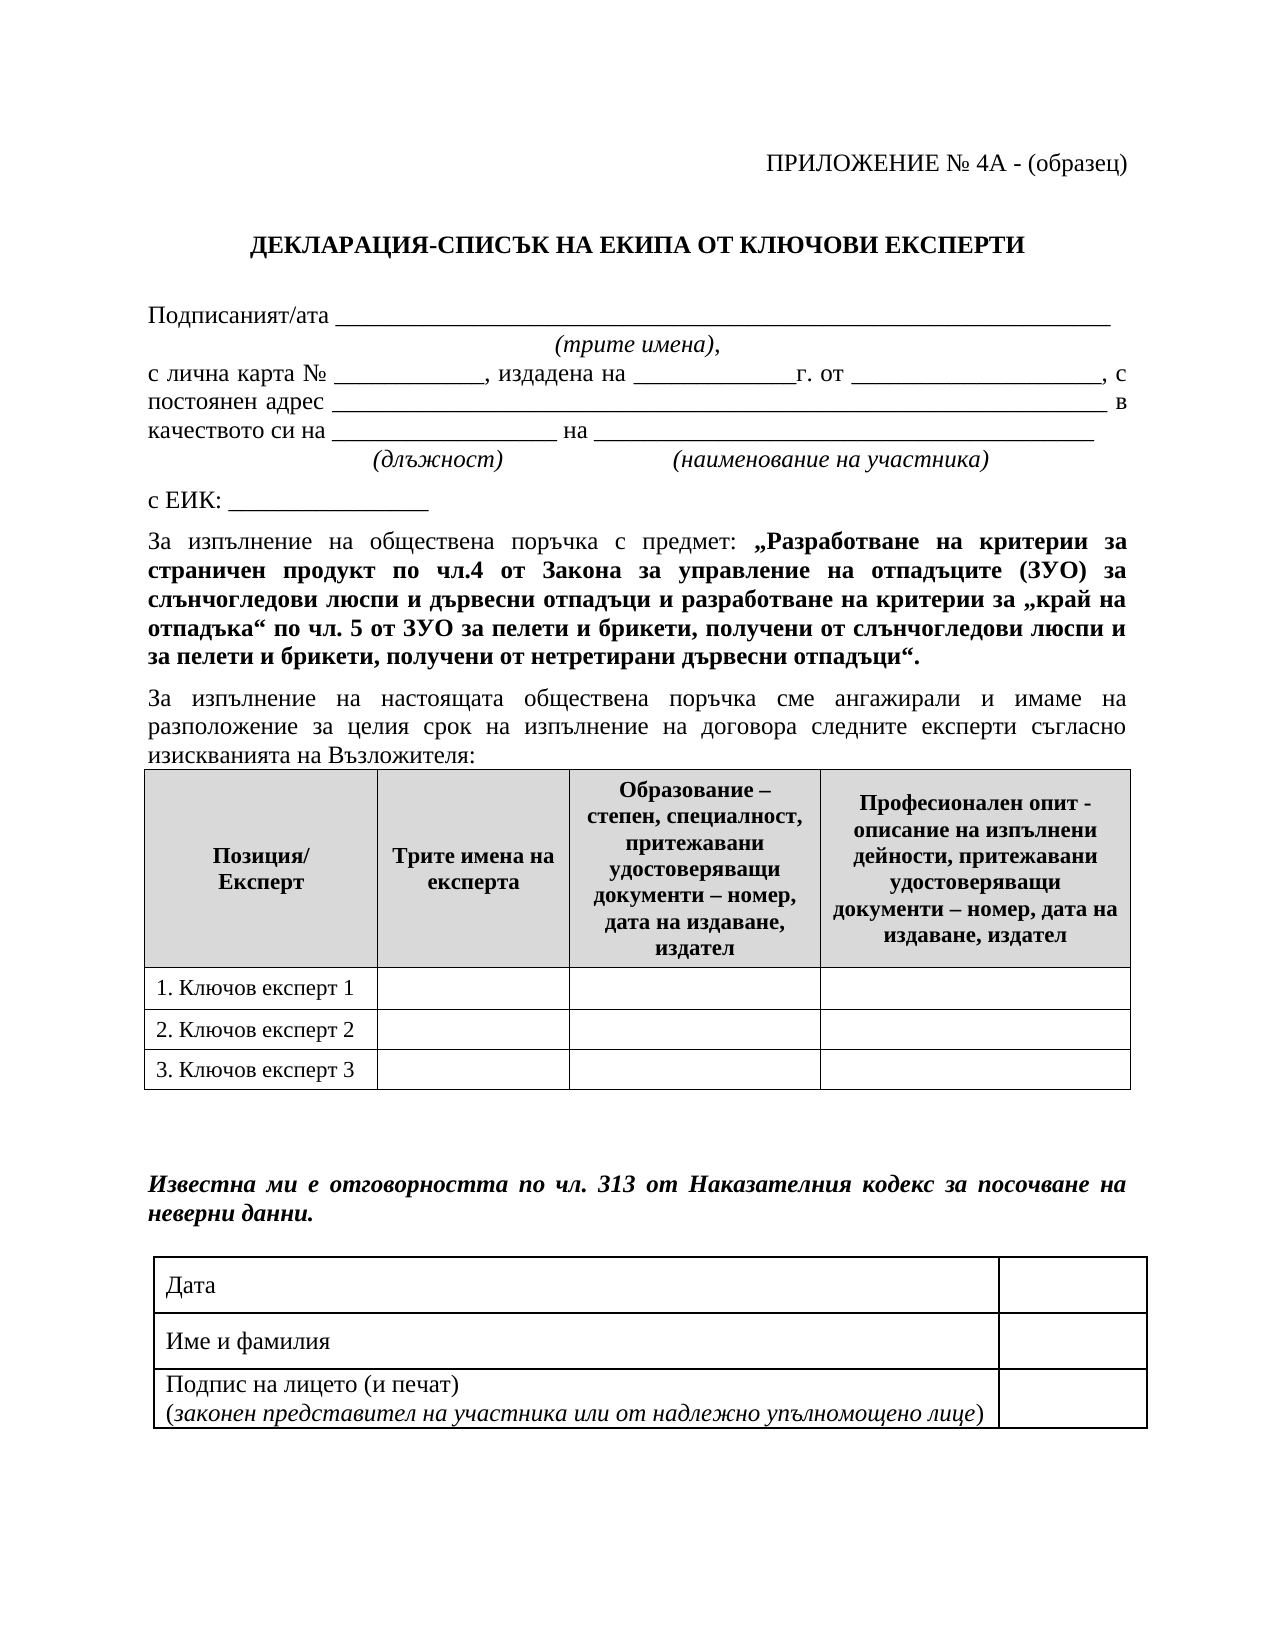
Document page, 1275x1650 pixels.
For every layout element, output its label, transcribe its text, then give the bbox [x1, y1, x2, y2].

table_header Професионален опит - описание на изпълнени дейности, притежавани удостоверяващи документи – номер, дата на издаване, издател [821, 770, 1130, 967]
table_cell [570, 1010, 820, 1049]
table_cell Подпис на лицето (и печат) (законен представител на участника или от надлежно упълномощено лице) [155, 1370, 998, 1427]
table_cell [378, 1010, 569, 1049]
table_cell [1000, 1314, 1146, 1367]
text За изпълнение на обществена поръчка с предмет: „Разработване на критерии за страничен продукт по чл.4 от Закона за управление на отпадъците (ЗУО) за слънчогледови люспи и дървесни отпадъци и разработване на критерии за „край на отпадъка“ по чл. 5 от ЗУО за пелети и брикети, получени от слънчогледови люспи и за пелети и брикети, получени от нетретирани дървесни отпадъци“. [148, 526, 1127, 670]
text Подписаният/ата ______________________________________________________________ [148, 300, 1127, 329]
table_cell 2. Ключов експерт 2 [145, 1010, 377, 1049]
text Декларация-Списък на екипа от ключови експерти [148, 230, 1127, 259]
text За изпълнение на настоящата обществена поръчка сме ангажирали и имаме на разположение за целия срок на изпълнение на договора следните експерти съгласно изискванията на Възложителя: [148, 683, 1127, 769]
table_cell Име и фамилия [155, 1314, 998, 1367]
table_cell [570, 968, 820, 1009]
table_header Трите имена на експерта [378, 770, 569, 967]
text (длъжност) (наименование на участника) [298, 444, 1127, 473]
table_cell [821, 1050, 1130, 1089]
table_cell 1. Ключов експерт 1 [145, 968, 377, 1009]
table_cell [570, 1050, 820, 1089]
table_cell [378, 1050, 569, 1089]
text Известна ми е отговорността по чл. 313 от Наказателния кодекс за посочване на неверни данни. [148, 1169, 1127, 1227]
table_header Дата [155, 1258, 998, 1312]
table_cell [1000, 1370, 1146, 1427]
text с лична карта № ____________, издадена на _____________г. от ____________________, с постоянен адрес ______________________________________________________________ в качеството си на __________________ на ________________________________________ [148, 358, 1127, 444]
table_cell 3. Ключов експерт 3 [145, 1050, 377, 1089]
table_cell [821, 1010, 1130, 1049]
table_header [1000, 1258, 1146, 1312]
table_cell [821, 968, 1130, 1009]
text с ЕИК: ________________ [148, 485, 1127, 514]
table_cell [378, 968, 569, 1009]
text (трите имена), [148, 329, 1127, 358]
table_header Позиция/ Експерт [145, 770, 377, 967]
text Приложение № 4A - (образец) [148, 148, 1127, 176]
table_header Образование – степен, специалност, притежавани удостоверяващи документи – номер, дата на издаване, издател [570, 770, 820, 967]
